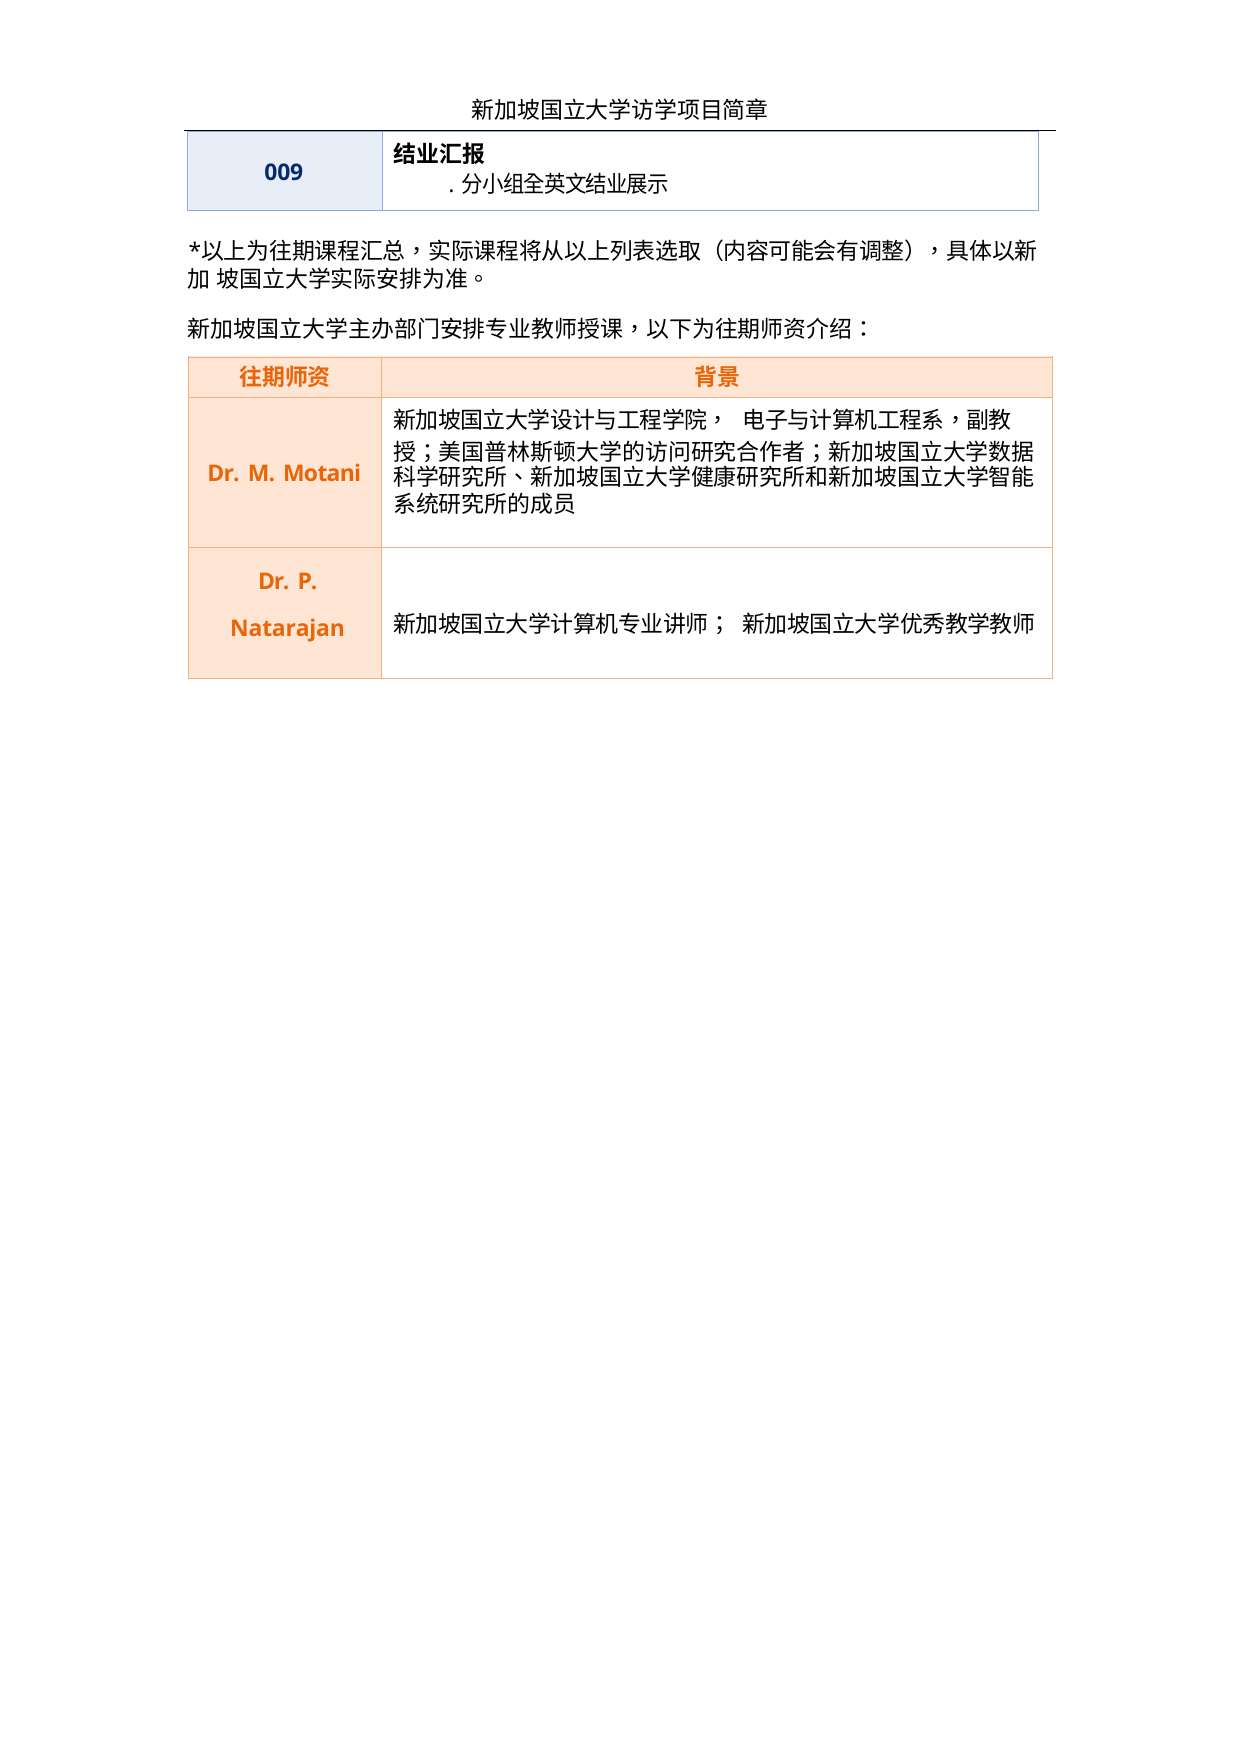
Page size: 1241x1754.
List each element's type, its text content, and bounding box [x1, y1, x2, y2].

table_cell 新加坡国立大学计算机专业讲师； 新加坡国立大学优秀教学教师 [382, 548, 1052, 678]
table_header 往期师资 [189, 358, 381, 397]
table_cell 新加坡国立大学设计与工程学院， 电子与计算机工程系，副教 授；美国普林斯顿大学的访问研究合作者；新加坡国立大学数据 科学研究所、新加坡国立大学健康研究所和新加坡国立大学智能 系统研究所的成员 [382, 398, 1052, 547]
table_cell 结业汇报 . 分小组全英文结业展示 [383, 132, 1038, 210]
text 新加坡国立大学主办部门安排专业教师授课，以下为往期师资介绍： [188, 318, 1056, 343]
table_header 背景 [382, 358, 1052, 397]
table_cell Dr. M. Motani [189, 398, 381, 547]
text *以上为往期课程汇总，实际课程将从以上列表选取（内容可能会有调整），具体以新加 坡国立大学实际安排为准。 [188, 237, 1053, 294]
table_cell Dr. P. Natarajan [189, 548, 381, 678]
table_cell 009 [188, 132, 382, 210]
